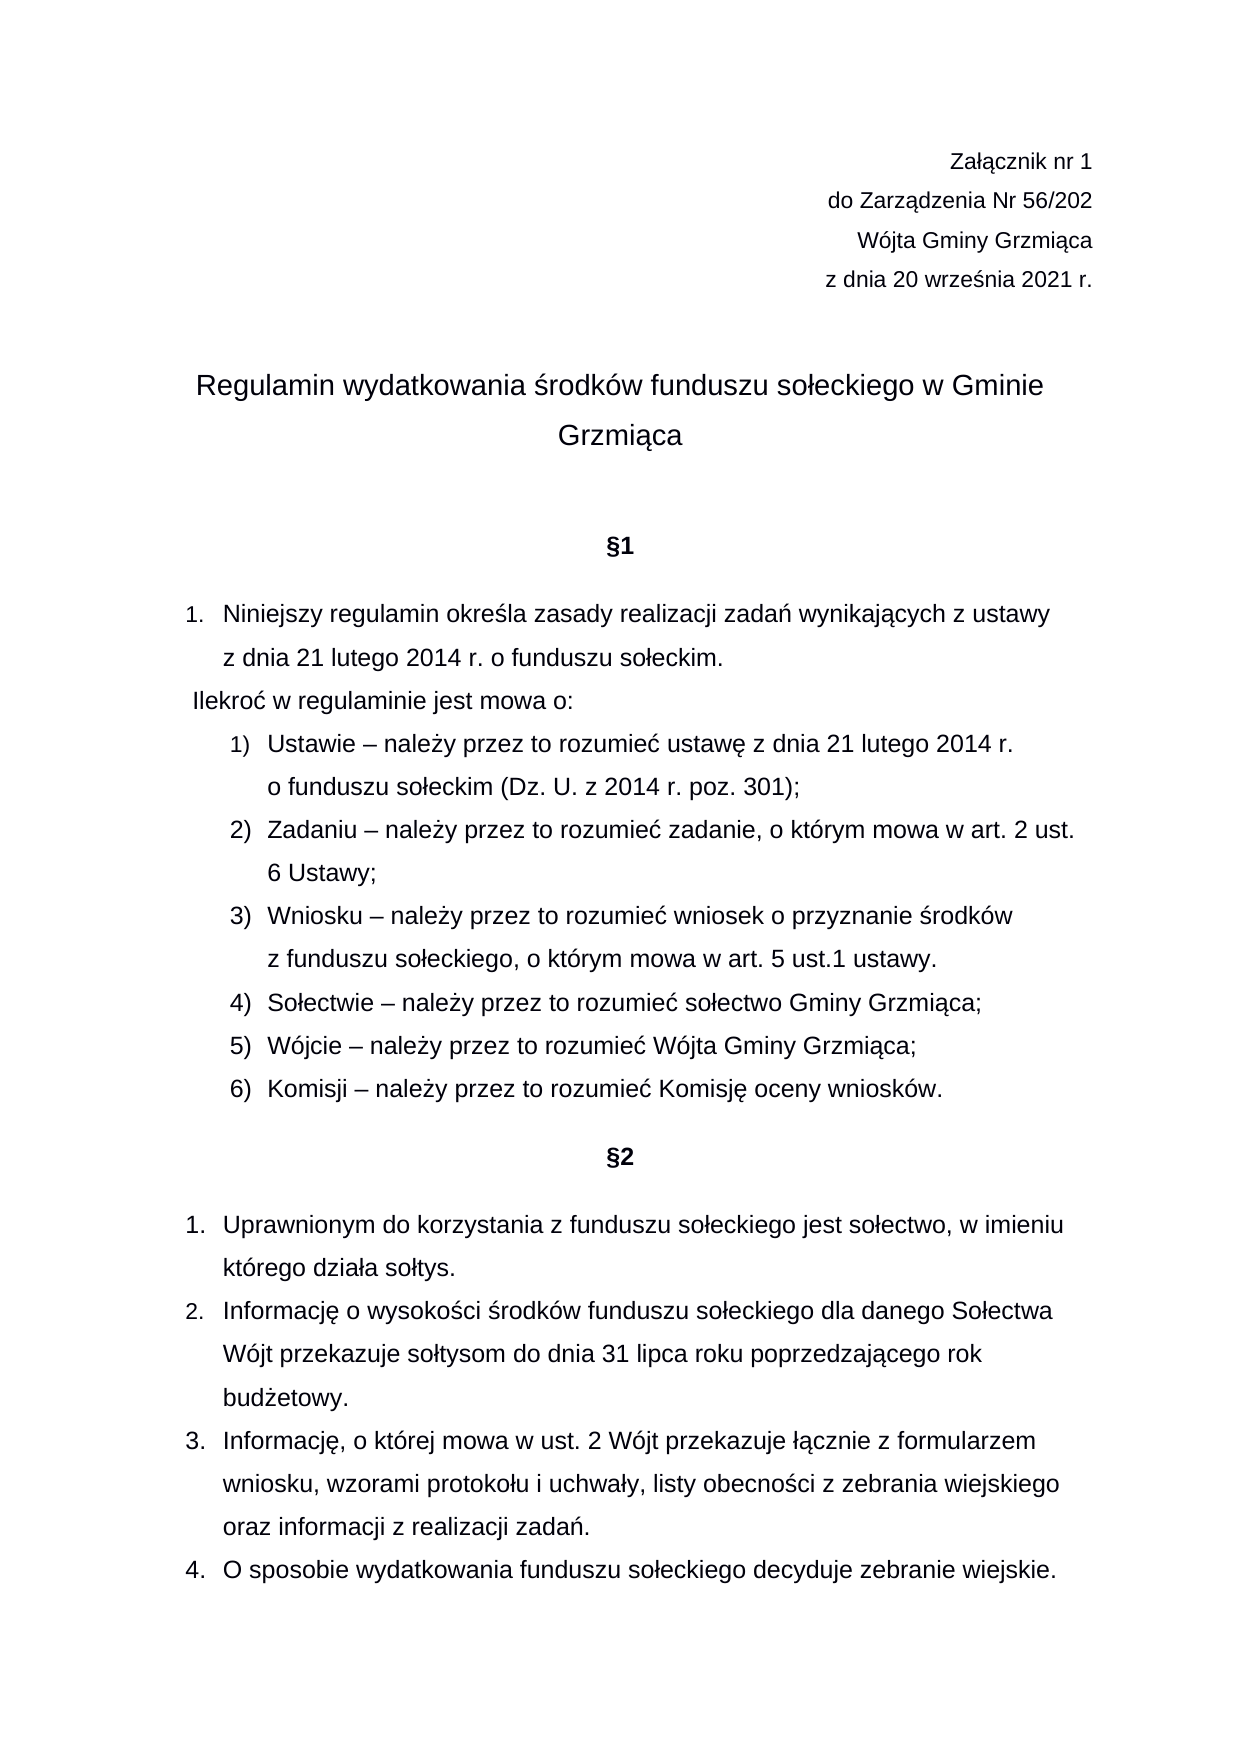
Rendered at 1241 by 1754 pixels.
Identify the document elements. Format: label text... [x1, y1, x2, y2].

text z dnia 20 września 2021 r. [148, 266, 1092, 292]
list Zadaniu – należy przez to rozumieć zadanie, o którym mowa w art. 2 ust. 6 Ustawy; [229, 815, 1092, 887]
list Informację o wysokości środków funduszu sołeckiego dla danego Sołectwa Wójt przekazuje sołtysom do dnia 31 lipca roku poprzedzającego rok budżetowy. [185, 1296, 1092, 1411]
list Niniejszy regulamin określa zasady realizacji zadań wynikających z ustawy z dnia 21 lutego 2014 r. o funduszu sołeckim. [185, 599, 1092, 671]
list Informację, o której mowa w ust. 2 Wójt przekazuje łącznie z formularzem wniosku, wzorami protokołu i uchwały, listy obecności z zebrania wiejskiego oraz informacji z realizacji zadań. [185, 1426, 1092, 1541]
list Wójcie – należy przez to rozumieć Wójta Gminy Grzmiąca; [229, 1031, 1092, 1059]
text §2 [148, 1142, 1092, 1171]
text Załącznik nr 1 [148, 148, 1092, 174]
list O sposobie wydatkowania funduszu sołeckiego decyduje zebranie wiejskie. [185, 1555, 1092, 1584]
text §1 [148, 531, 1092, 560]
text Wójta Gminy Grzmiąca [148, 227, 1092, 253]
list Uprawnionym do korzystania z funduszu sołeckiego jest sołectwo, w imieniu którego działa sołtys. [185, 1210, 1092, 1282]
list Wniosku – należy przez to rozumieć wniosek o przyznanie środków z funduszu sołeckiego, o którym mowa w art. 5 ust.1 ustawy. [229, 901, 1092, 973]
text do Zarządzenia Nr 56/202 [148, 187, 1092, 213]
text Regulamin wydatkowania środków funduszu sołeckiego w Gminie Grzmiąca [148, 368, 1092, 452]
list Sołectwie – należy przez to rozumieć sołectwo Gminy Grzmiąca; [229, 987, 1092, 1016]
list Ustawie – należy przez to rozumieć ustawę z dnia 21 lutego 2014 r. o funduszu sołeckim (Dz. U. z 2014 r. poz. 301); [229, 729, 1092, 801]
list Komisji – należy przez to rozumieć Komisję oceny wniosków. [229, 1074, 1092, 1102]
list Ilekroć w regulaminie jest mowa o: [192, 686, 1092, 714]
